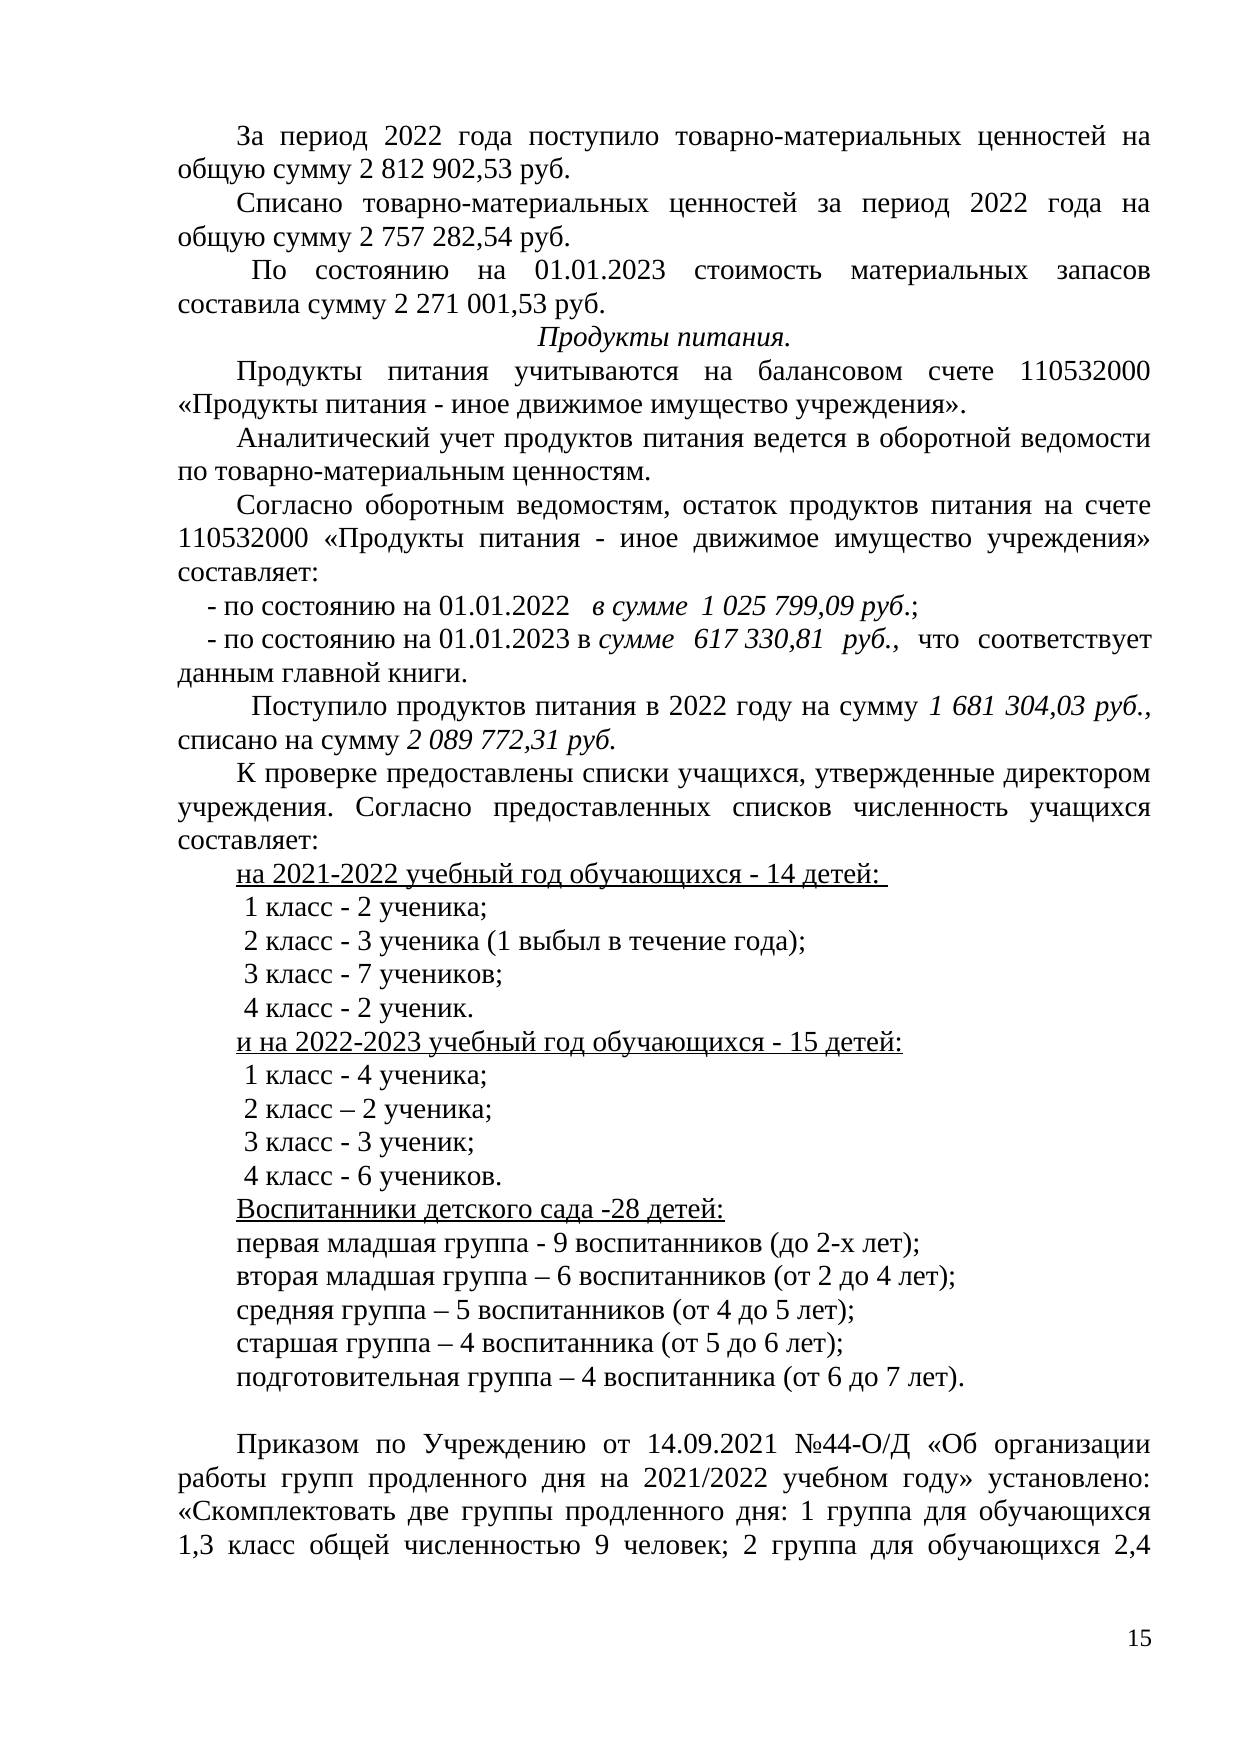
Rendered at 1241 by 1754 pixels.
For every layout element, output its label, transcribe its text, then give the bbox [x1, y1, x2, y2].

text Согласно оборотным ведомостям, остаток продуктов питания на счете 110532000 «Продукты питания - иное движимое имущество учреждения» составляет: [177, 487, 1152, 588]
text К проверке предоставлены списки учащихся, утвержденные директором учреждения. Согласно предоставленных списков численность учащихся составляет: [177, 755, 1152, 856]
text 3 класс - 7 учеников; [177, 957, 1152, 990]
text старшая группа – 4 воспитанника (от 5 до 6 лет); [177, 1326, 1152, 1359]
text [177, 1426, 1152, 1560]
text - по состоянию на 01.01.2022 в сумме 1 025 799,09 руб.; [177, 588, 1152, 621]
text Воспитанники детского сада -28 детей: [177, 1191, 1152, 1225]
text и на 2022-2023 учебный год обучающихся - 15 детей: [177, 1024, 1152, 1057]
text подготовительная группа – 4 воспитанника (от 6 до 7 лет). [177, 1359, 1152, 1393]
text вторая младшая группа – 6 воспитанников (от 2 до 4 лет); [177, 1258, 1152, 1292]
text 4 класс - 2 ученик. [177, 990, 1152, 1024]
text За период 2022 года поступило товарно-материальных ценностей на общую сумму 2 812 902,53 руб. [177, 118, 1152, 185]
text - по состоянию на 01.01.2023 в сумме 617 330,81 руб., что соответствует данным главной книги. [177, 621, 1152, 688]
text средняя группа – 5 воспитанников (от 4 до 5 лет); [177, 1292, 1152, 1326]
text 1 класс - 4 ученика; [177, 1057, 1152, 1091]
text Списано товарно-материальных ценностей за период 2022 года на общую сумму 2 757 282,54 руб. [177, 185, 1152, 252]
text Аналитический учет продуктов питания ведется в оборотной ведомости по товарно-материальным ценностям. [177, 420, 1152, 487]
text 2 класс - 3 ученика (1 выбыл в течение года); [177, 923, 1152, 957]
text 1 класс - 2 ученика; [177, 889, 1152, 923]
text 3 класс - 3 ученик; [177, 1124, 1152, 1158]
text первая младшая группа - 9 воспитанников (до 2-х лет); [177, 1225, 1152, 1258]
text 4 класс - 6 учеников. [177, 1158, 1152, 1191]
text 2 класс – 2 ученика; [177, 1091, 1152, 1124]
text на 2021-2022 учебный год обучающихся - 14 детей: [177, 856, 1152, 889]
text Продукты питания. [177, 319, 1152, 353]
text Продукты питания учитываются на балансовом счете 110532000 «Продукты питания - иное движимое имущество учреждения». [177, 353, 1152, 420]
text Поступило продуктов питания в 2022 году на сумму 1 681 304,03 руб., списано на сумму 2 089 772,31 руб. [177, 688, 1152, 755]
text По состоянию на 01.01.2023 стоимость материальных запасов составила сумму 2 271 001,53 руб. [177, 252, 1152, 319]
